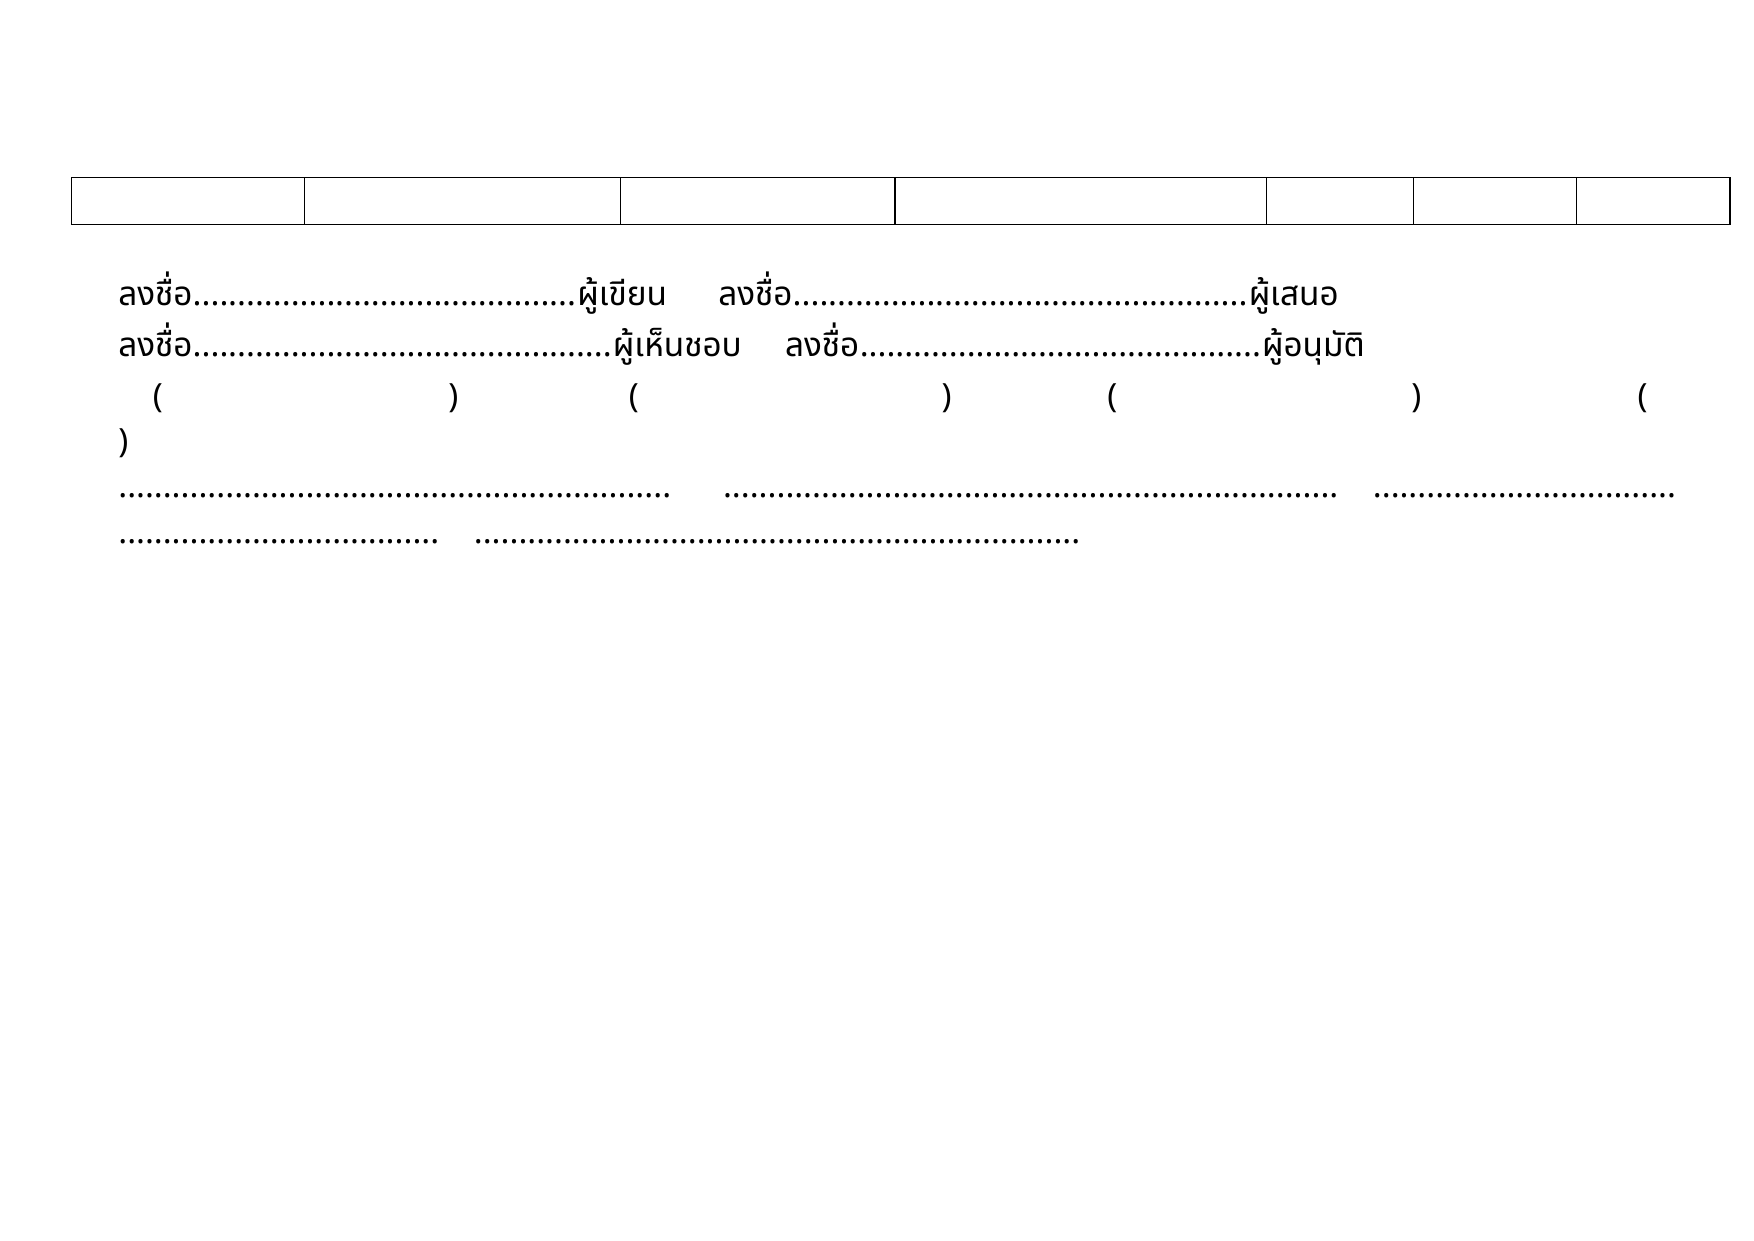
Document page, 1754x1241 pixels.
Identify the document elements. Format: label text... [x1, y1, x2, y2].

table_cell [896, 178, 1266, 224]
table_cell [1414, 178, 1576, 224]
table_cell [305, 178, 620, 224]
table_cell [1267, 178, 1413, 224]
text .............................................................. ..................................................................... ...................................................................... .................................................................... [118, 462, 1683, 553]
table_cell [72, 178, 304, 224]
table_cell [621, 178, 894, 224]
table_cell [1577, 178, 1729, 224]
text ลงชื่อ...........................................ผู้เขียน ลงชื่อ...................................................ผู้เสนอ ลงชื่อ...............................................ผู้เห็นชอบ ลงชื่อ.............................................ผู้อนุมัติ [118, 270, 1683, 371]
text ( ) ( ) ( ) ( ) [118, 371, 1683, 462]
